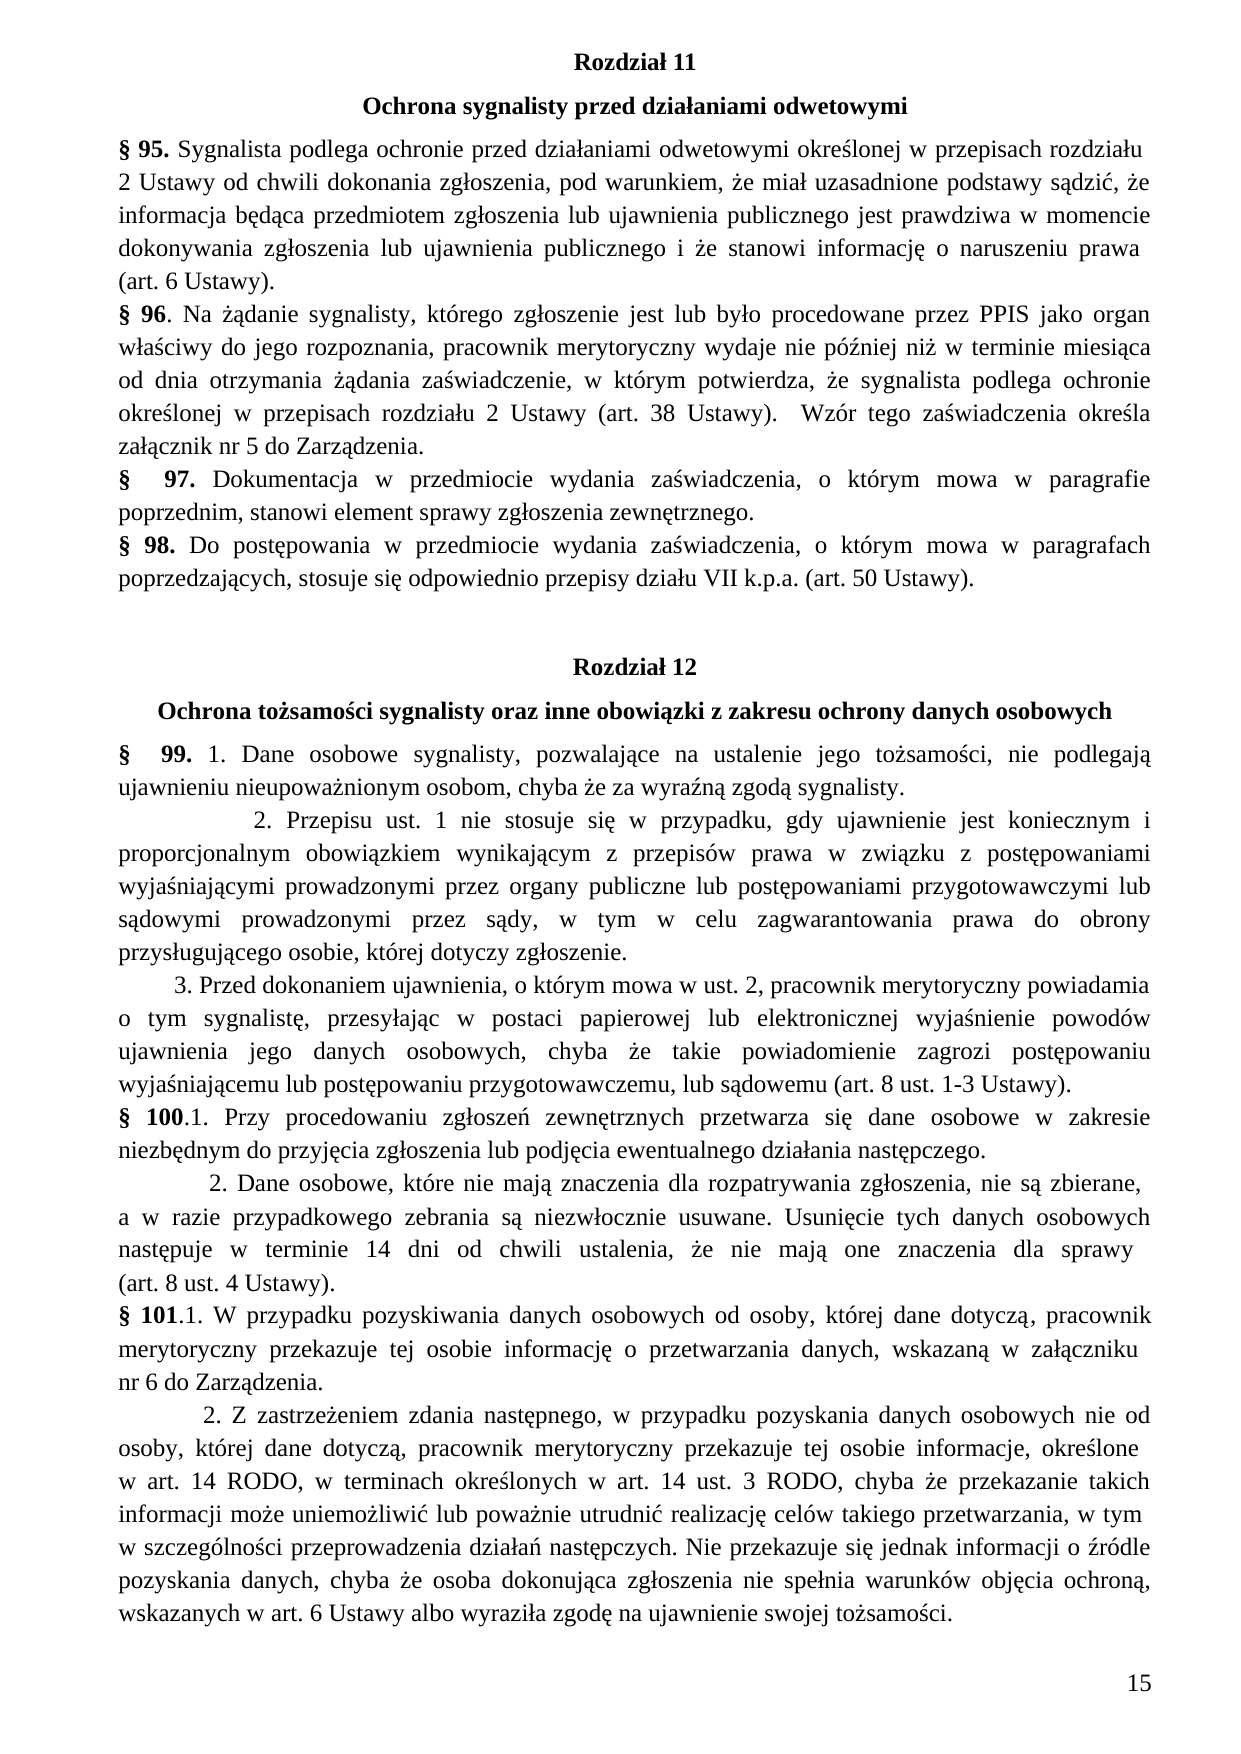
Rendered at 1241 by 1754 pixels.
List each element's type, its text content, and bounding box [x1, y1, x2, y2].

text § 95. Sygnalista podlega ochronie przed działaniami odwetowymi określonej w przepisach rozdziału 2 Ustawy od chwili dokonania zgłoszenia, pod warunkiem, że miał uzasadnione podstawy sądzić, że informacja będąca przedmiotem zgłoszenia lub ujawnienia publicznego jest prawdziwa w momencie dokonywania zgłoszenia lub ujawnienia publicznego i że stanowi informację o naruszeniu prawa (art. 6 Ustawy). [118, 134, 1152, 295]
text § 96. Na żądanie sygnalisty, którego zgłoszenie jest lub było procedowane przez PPIS jako organ właściwy do jego rozpoznania, pracownik merytoryczny wydaje nie później niż w terminie miesiąca od dnia otrzymania żądania zaświadczenie, w którym potwierdza, że sygnalista podlega ochronie określonej w przepisach rozdziału 2 Ustawy (art. 38 Ustawy). Wzór tego zaświadczenia określa załącznik nr 5 do Zarządzenia. [118, 299, 1152, 460]
text § 101.1. W przypadku pozyskiwania danych osobowych od osoby, której dane dotyczą, pracownik merytoryczny przekazuje tej osobie informację o przetwarzania danych, wskazaną w załączniku nr 6 do Zarządzenia. [118, 1301, 1152, 1395]
text 2. Przepisu ust. 1 nie stosuje się w przypadku, gdy ujawnienie jest koniecznym i proporcjonalnym obowiązkiem wynikającym z przepisów prawa w związku z postępowaniami wyjaśniającymi prowadzonymi przez organy publiczne lub postępowaniami przygotowawczymi lub sądowymi prowadzonymi przez sądy, w tym w celu zagwarantowania prawa do obrony przysługującego osobie, której dotyczy zgłoszenie. [118, 805, 1152, 966]
text § 97. Dokumentacja w przedmiocie wydania zaświadczenia, o którym mowa w paragrafie poprzednim, stanowi element sprawy zgłoszenia zewnętrznego. [118, 464, 1152, 526]
text 2. Z zastrzeżeniem zdania następnego, w przypadku pozyskania danych osobowych nie od osoby, której dane dotyczą, pracownik merytoryczny przekazuje tej osobie informacje, określone w art. 14 RODO, w terminach określonych w art. 14 ust. 3 RODO, chyba że przekazanie takich informacji może uniemożliwić lub poważnie utrudnić realizację celów takiego przetwarzania, w tym w szczególności przeprowadzenia działań następczych. Nie przekazuje się jednak informacji o źródle pozyskania danych, chyba że osoba dokonująca zgłoszenia nie spełnia warunków objęcia ochroną, wskazanych w art. 6 Ustawy albo wyraziła zgodę na ujawnienie swojej tożsamości. [118, 1400, 1152, 1627]
text Rozdział 12 [118, 652, 1152, 681]
text § 100.1. Przy procedowaniu zgłoszeń zewnętrznych przetwarza się dane osobowe w zakresie niezbędnym do przyjęcia zgłoszenia lub podjęcia ewentualnego działania następczego. [118, 1102, 1152, 1164]
text 2. Dane osobowe, które nie mają znaczenia dla rozpatrywania zgłoszenia, nie są zbierane, a w razie przypadkowego zebrania są niezwłocznie usuwane. Usunięcie tych danych osobowych następuje w terminie 14 dni od chwili ustalenia, że nie mają one znaczenia dla sprawy (art. 8 ust. 4 Ustawy). [118, 1168, 1152, 1296]
text 3. Przed dokonaniem ujawnienia, o którym mowa w ust. 2, pracownik merytoryczny powiadamia o tym sygnalistę, przesyłając w postaci papierowej lub elektronicznej wyjaśnienie powodów ujawnienia jego danych osobowych, chyba że takie powiadomienie zagrozi postępowaniu wyjaśniającemu lub postępowaniu przygotowawczemu, lub sądowemu (art. 8 ust. 1-3 Ustawy). [118, 970, 1152, 1098]
text Rozdział 11 [118, 47, 1152, 76]
text § 99. 1. Dane osobowe sygnalisty, pozwalające na ustalenie jego tożsamości, nie podlegają ujawnieniu nieupoważnionym osobom, chyba że za wyraźną zgodą sygnalisty. [118, 739, 1152, 801]
text § 98. Do postępowania w przedmiocie wydania zaświadczenia, o którym mowa w paragrafach poprzedzających, stosuje się odpowiednio przepisy działu VII k.p.a. (art. 50 Ustawy). [118, 530, 1152, 592]
text Ochrona sygnalisty przed działaniami odwetowymi [118, 91, 1152, 119]
text Ochrona tożsamości sygnalisty oraz inne obowiązki z zakresu ochrony danych osobowych [118, 696, 1152, 724]
